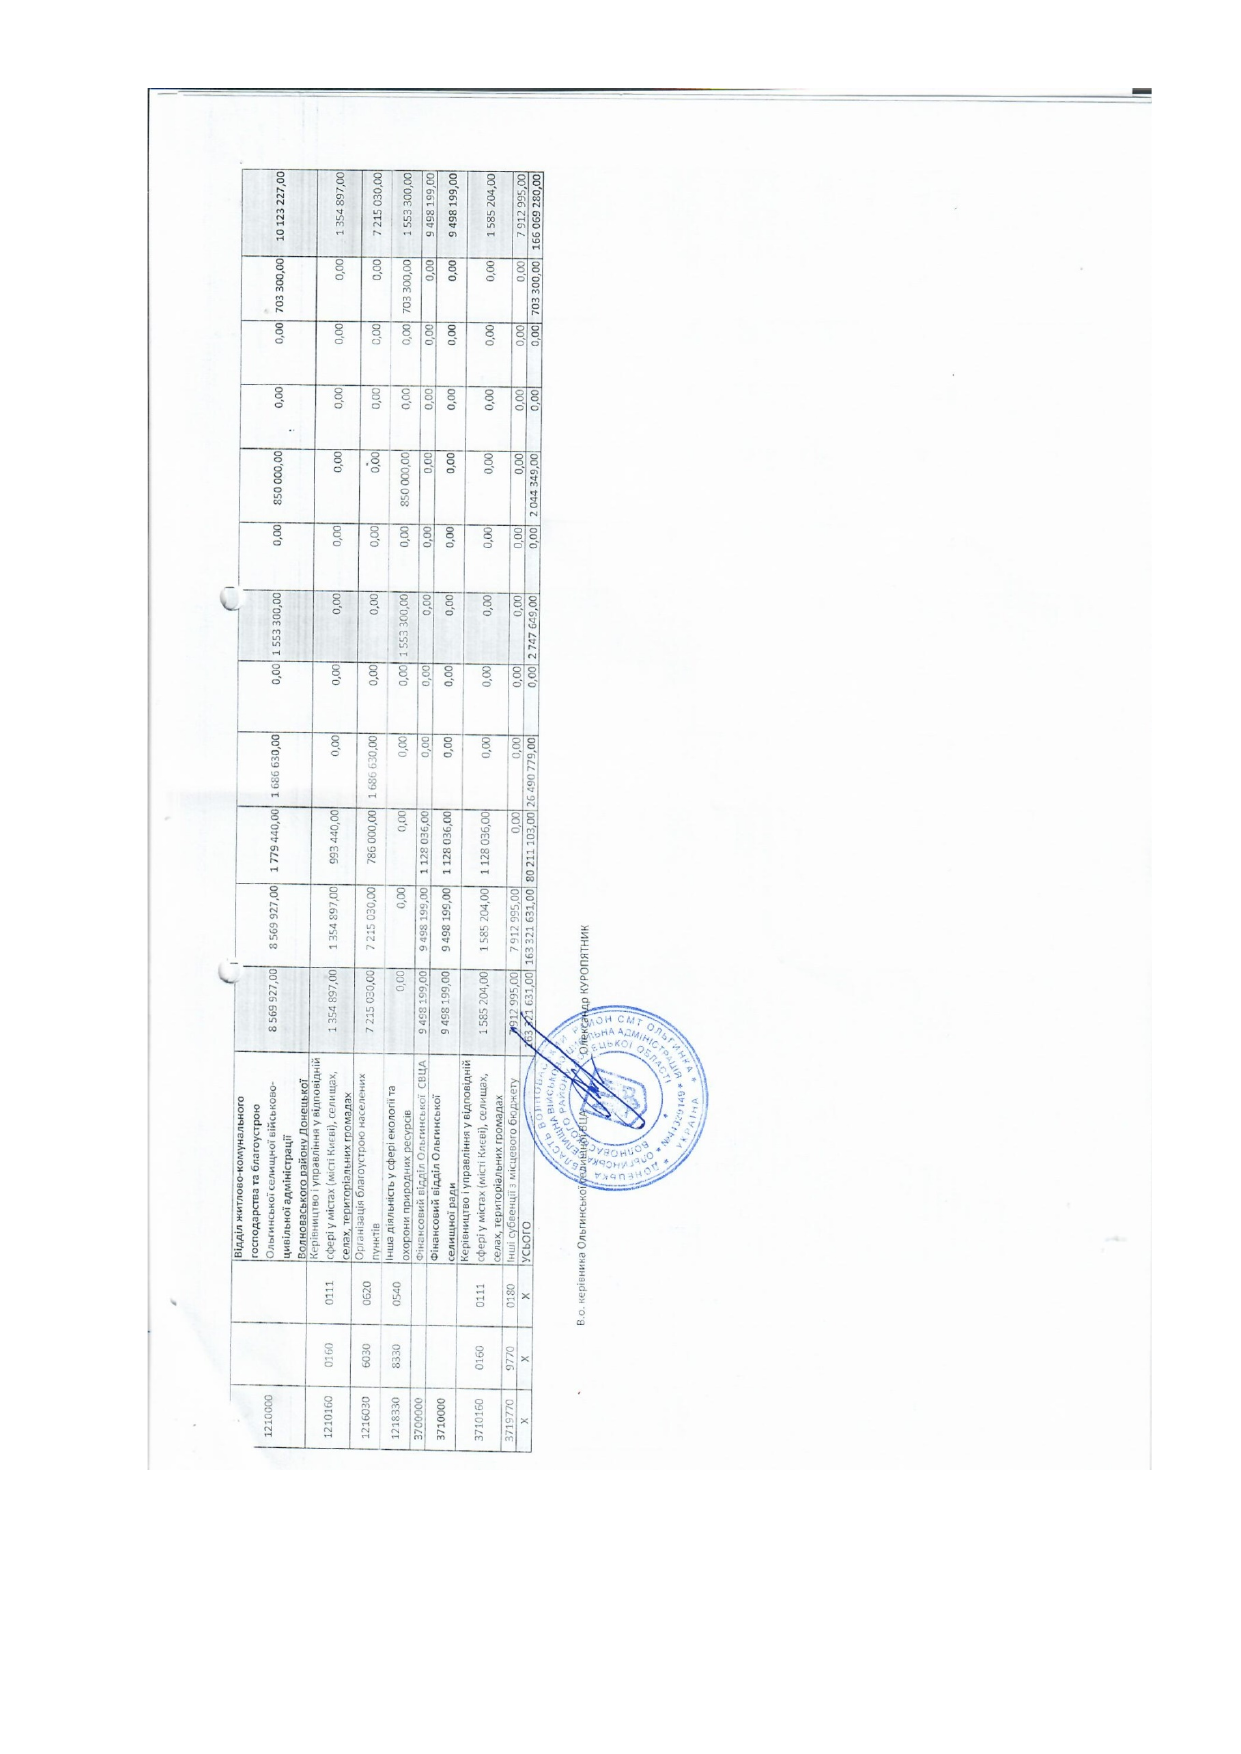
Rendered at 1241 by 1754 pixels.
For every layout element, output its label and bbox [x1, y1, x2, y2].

picture [147, 88, 1152, 1470]
